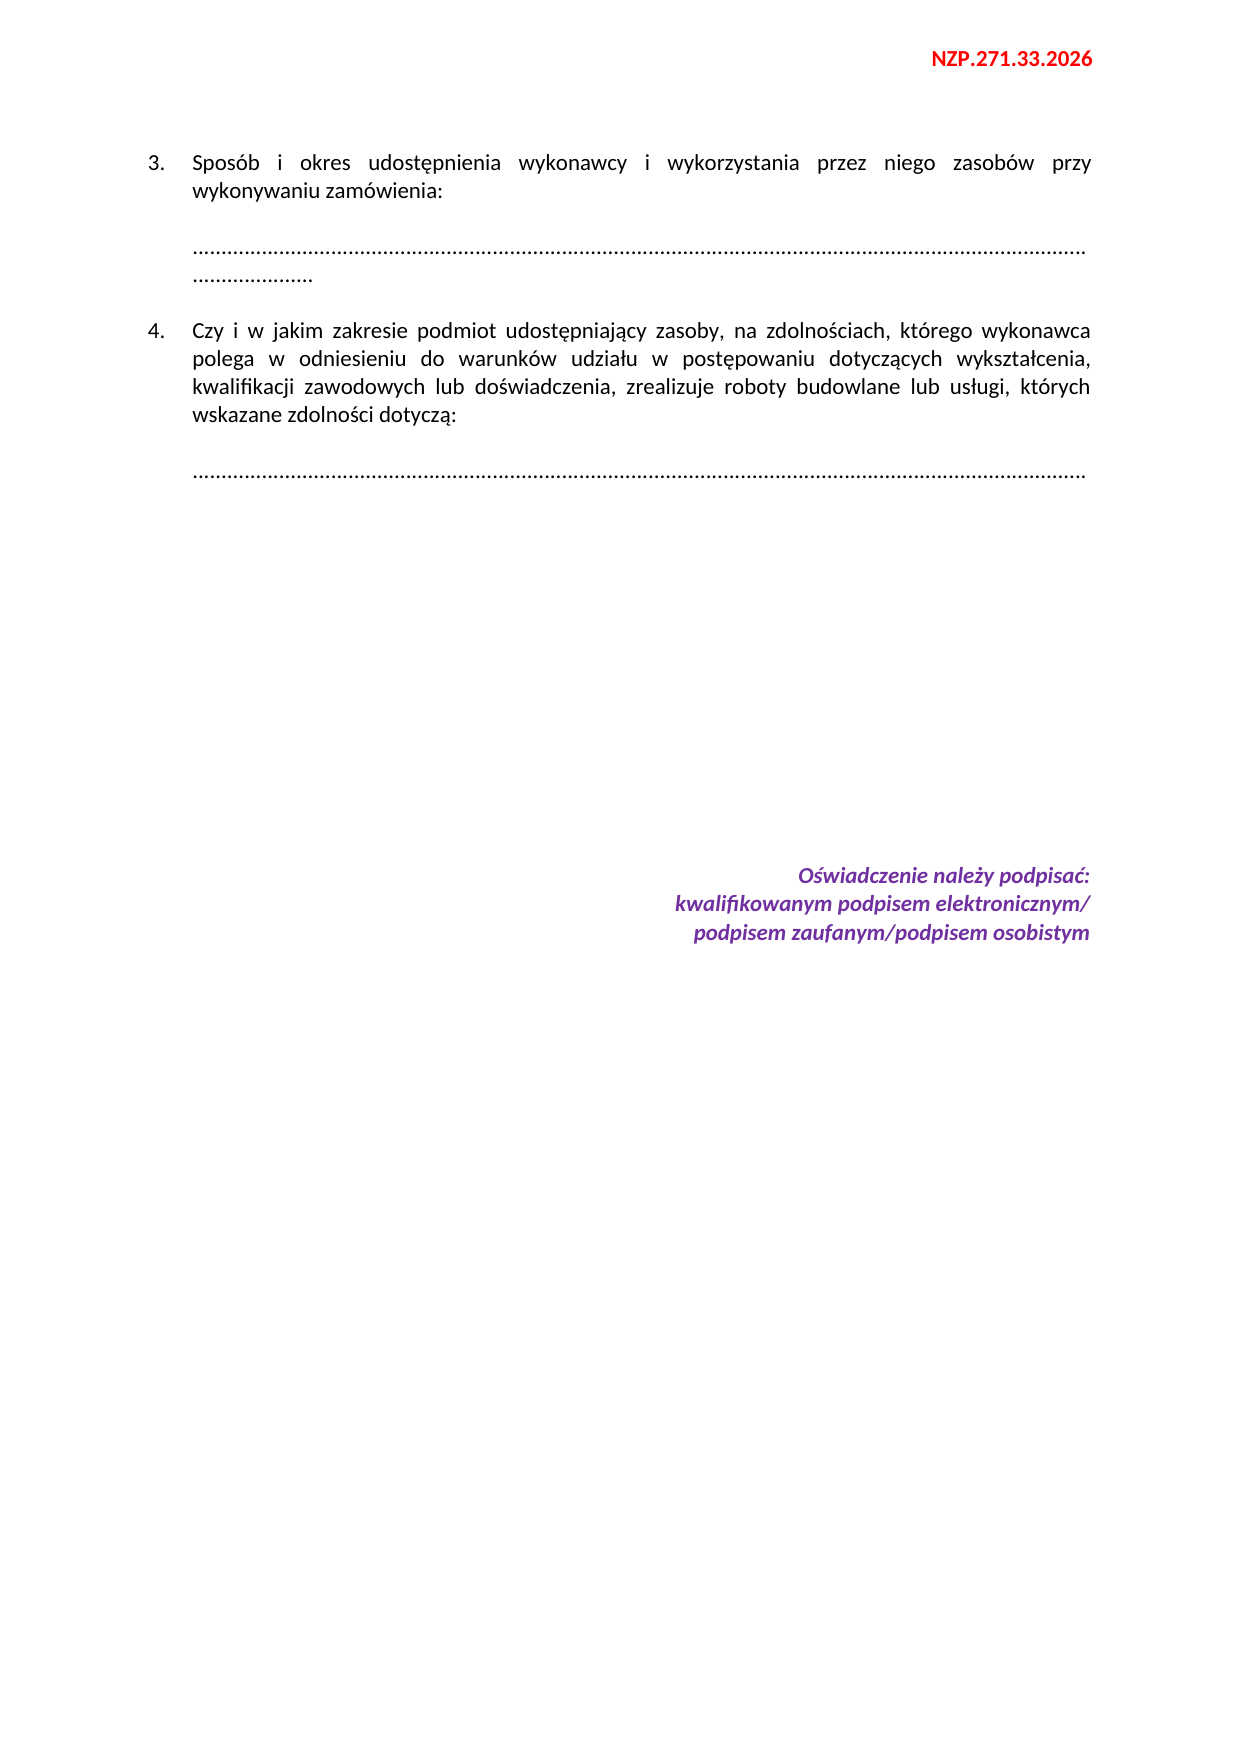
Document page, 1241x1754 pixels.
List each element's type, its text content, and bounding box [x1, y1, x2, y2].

list Sposób i okres udostępnienia wykonawcy i wykorzystania przez niego zasobów przy wykonywaniu zamówienia: [148, 148, 1092, 204]
text kwalifikowanym podpisem elektronicznym/ podpisem zaufanym/podpisem osobistym [223, 889, 1092, 946]
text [192, 232, 1092, 288]
text ........................................................................................................................................................... [192, 456, 1092, 484]
list Czy i w jakim zakresie podmiot udostępniający zasoby, na zdolnościach, którego wykonawca polega w odniesieniu do warunków udziału w postępowaniu dotyczących wykształcenia, kwalifikacji zawodowych lub doświadczenia, zrealizuje roboty budowlane lub usługi, których wskazane zdolności dotyczą: [148, 316, 1092, 428]
text Oświadczenie należy podpisać: [162, 862, 1092, 889]
